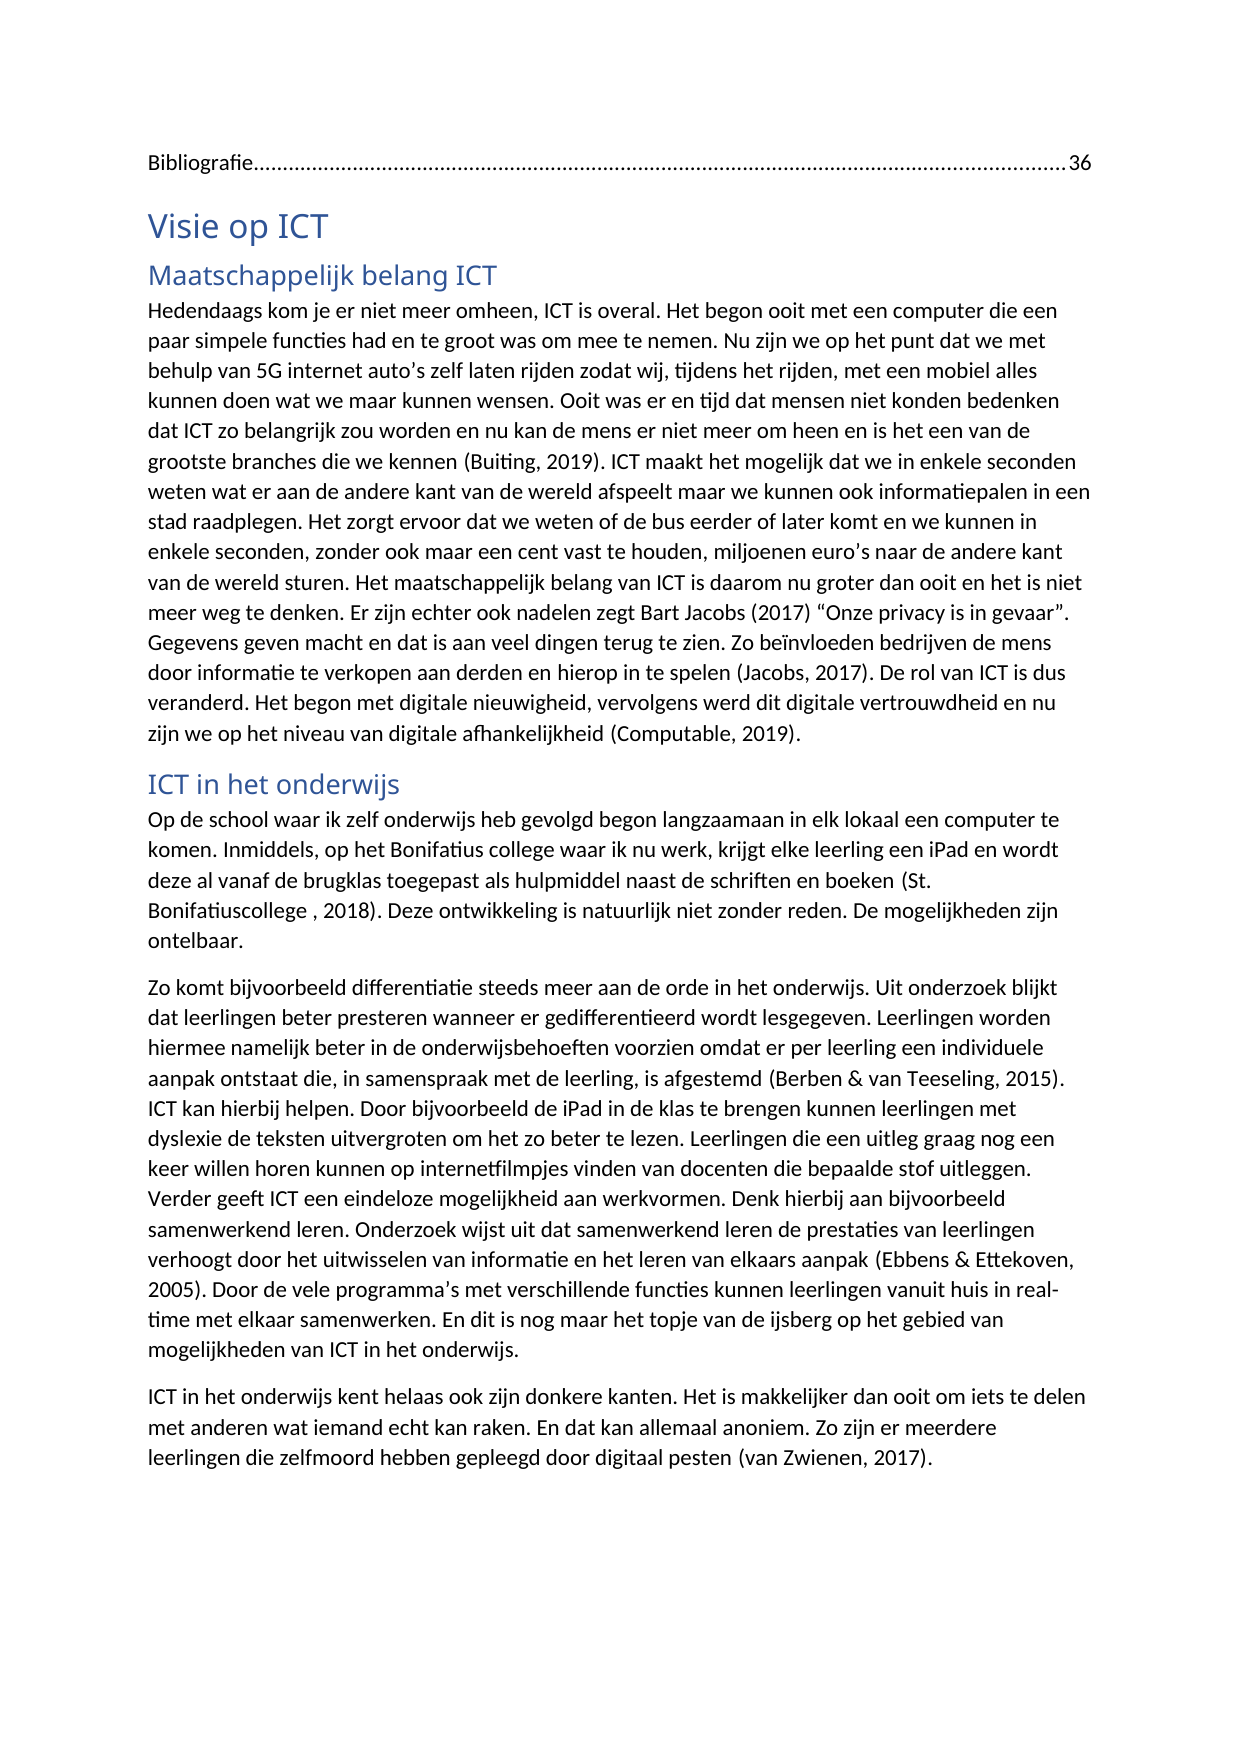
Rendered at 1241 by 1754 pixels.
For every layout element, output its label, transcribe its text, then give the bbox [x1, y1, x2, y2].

subtitle Visie op ICT [148, 203, 1093, 248]
subtitle ICT in het onderwijs [148, 766, 1093, 802]
subtitle Maatschappelijk belang ICT [148, 256, 1093, 293]
text ICT in het onderwijs kent helaas ook zijn donkere kanten. Het is makkelijker dan ooit om iets te delen met anderen wat iemand echt kan raken. En dat kan allemaal anoniem. Zo zijn er meerdere leerlingen die zelfmoord hebben gepleegd door digitaal pesten . [148, 1382, 1093, 1471]
text Op de school waar ik zelf onderwijs heb gevolgd begon langzaamaan in elk lokaal een computer te komen. Inmiddels, op het Bonifatius college waar ik nu werk, krijgt elke leerling een iPad en wordt deze al vanaf de brugklas toegepast als hulpmiddel naast de schriften en boeken. Deze ontwikkeling is natuurlijk niet zonder reden. De mogelijkheden zijn ontelbaar. [148, 805, 1093, 954]
text Hedendaags kom je er niet meer omheen, ICT is overal. Het begon ooit met een computer die een paar simpele functies had en te groot was om mee te nemen. Nu zijn we op het punt dat we met behulp van 5G internet auto’s zelf laten rijden zodat wij, tijdens het rijden, met een mobiel alles kunnen doen wat we maar kunnen wensen. Ooit was er en tijd dat mensen niet konden bedenken dat ICT zo belangrijk zou worden en nu kan de mens er niet meer om heen en is het een van de grootste branches die we kennen. ICT maakt het mogelijk dat we in enkele seconden weten wat er aan de andere kant van de wereld afspeelt maar we kunnen ook informatiepalen in een stad raadplegen. Het zorgt ervoor dat we weten of de bus eerder of later komt en we kunnen in enkele seconden, zonder ook maar een cent vast te houden, miljoenen euro’s naar de andere kant van de wereld sturen. Het maatschappelijk belang van ICT is daarom nu groter dan ooit en het is niet meer weg te denken. Er zijn echter ook nadelen zegt Bart Jacobs (2017) “Onze privacy is in gevaar”. Gegevens geven macht en dat is aan veel dingen terug te zien. Zo beïnvloeden bedrijven de mens door informatie te verkopen aan derden en hierop in te spelen. De rol van ICT is dus veranderd. Het begon met digitale nieuwigheid, vervolgens werd dit digitale vertrouwdheid en nu zijn we op het niveau van digitale afhankelijkheid. [148, 296, 1093, 747]
text Zo komt bijvoorbeeld differentiatie steeds meer aan de orde in het onderwijs. Uit onderzoek blijkt dat leerlingen beter presteren wanneer er gedifferentieerd wordt lesgegeven. Leerlingen worden hiermee namelijk beter in de onderwijsbehoeften voorzien omdat er per leerling een individuele aanpak ontstaat die, in samenspraak met de leerling, is afgestemd. ICT kan hierbij helpen. Door bijvoorbeeld de iPad in de klas te brengen kunnen leerlingen met dyslexie de teksten uitvergroten om het zo beter te lezen. Leerlingen die een uitleg graag nog een keer willen horen kunnen op internetfilmpjes vinden van docenten die bepaalde stof uitleggen. Verder geeft ICT een eindeloze mogelijkheid aan werkvormen. Denk hierbij aan bijvoorbeeld samenwerkend leren. Onderzoek wijst uit dat samenwerkend leren de prestaties van leerlingen verhoogt door het uitwisselen van informatie en het leren van elkaars aanpak. Door de vele programma’s met verschillende functies kunnen leerlingen vanuit huis in real-time met elkaar samenwerken. En dit is nog maar het topje van de ijsberg op het gebied van mogelijkheden van ICT in het onderwijs. [148, 973, 1093, 1363]
